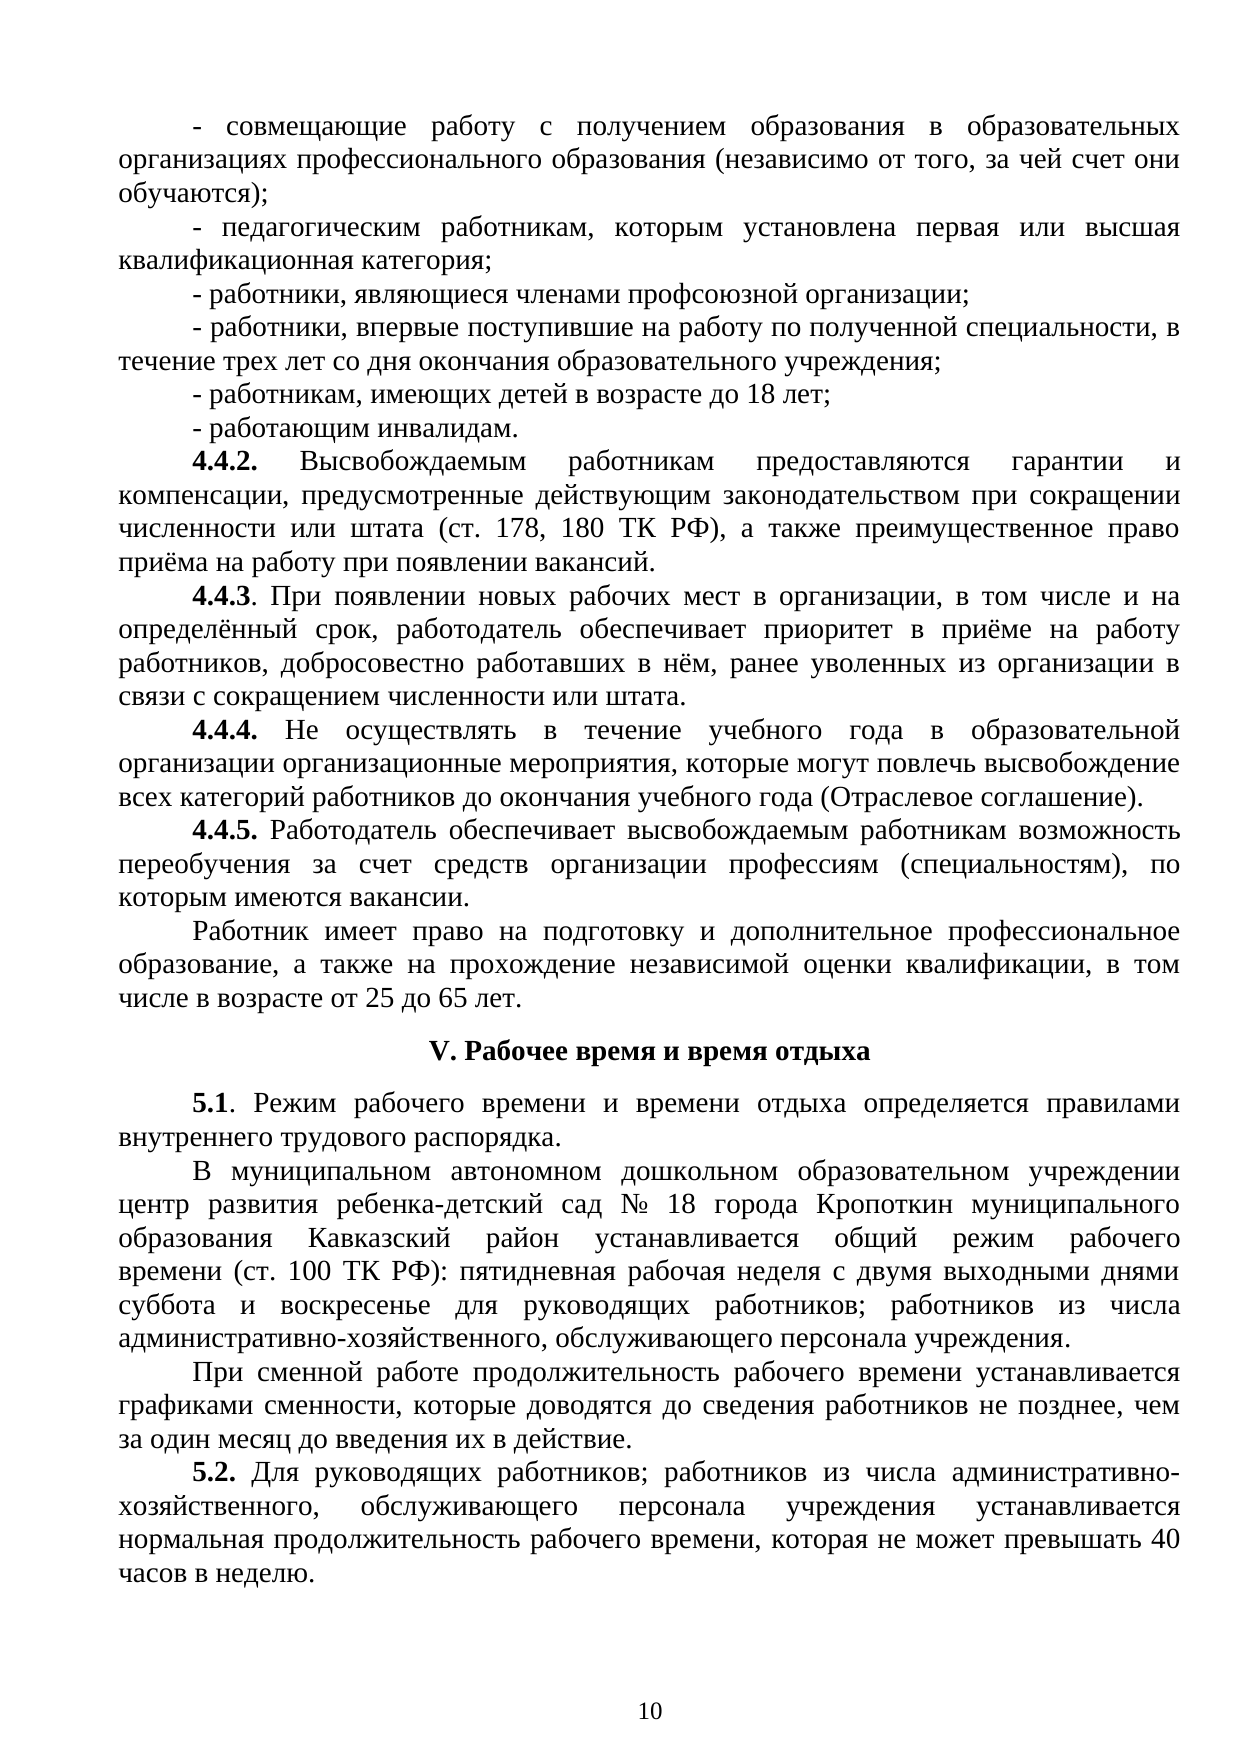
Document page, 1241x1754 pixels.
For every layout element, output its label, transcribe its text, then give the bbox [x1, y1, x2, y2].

text - работники, впервые поступившие на работу по полученной специальности, в течение трех лет со дня окончания образовательного учреждения; [118, 309, 1181, 376]
text В муниципальном автономном дошкольном образовательном учреждении центр развития ребенка-детский сад № 18 города Кропоткин муниципального образования Кавказский район устанавливается общий режим рабочего времени (ст. 100 ТК РФ): пятидневная рабочая неделя с двумя выходными днями суббота и воскресенье для руководящих работников; работников из числа административно-хозяйственного, обслуживающего персонала учреждения. [118, 1153, 1181, 1354]
text 4.4.3. При появлении новых рабочих мест в организации, в том числе и на определённый срок, работодатель обеспечивает приоритет в приёме на работу работников, добросовестно работавших в нём, ранее уволенных из организации в связи с сокращением численности или штата. [118, 578, 1181, 712]
text 5.2. Для руководящих работников; работников из числа административно-хозяйственного, обслуживающего персонала учреждения устанавливается нормальная продолжительность рабочего времени, которая не может превышать 40 часов в неделю. [118, 1454, 1181, 1589]
text При сменной работе продолжительность рабочего времени устанавливается графиками сменности, которые доводятся до сведения работников не позднее, чем за один месяц до введения их в действие. [118, 1354, 1181, 1454]
text - работники, являющиеся членами профсоюзной организации; [118, 276, 1181, 309]
text - совмещающие работу с получением образования в образовательных организациях профессионального образования (независимо от того, за чей счет они обучаются); [118, 108, 1181, 209]
text 4.4.2. Высвобождаемым работникам предоставляются гарантии и компенсации, предусмотренные действующим законодательством при сокращении численности или штата (ст. 178, 180 ТК РФ), а также преимущественное право приёма на работу при появлении вакансий. [118, 443, 1181, 578]
text Работник имеет право на подготовку и дополнительное профессиональное образование, а также на прохождение независимой оценки квалификации, в том числе в возрасте от 25 до 65 лет. [118, 913, 1181, 1014]
text - работающим инвалидам. [118, 410, 1181, 443]
text - работникам, имеющих детей в возрасте до 18 лет; [118, 376, 1181, 410]
text 4.4.5. Работодатель обеспечивает высвобождаемым работникам возможность переобучения за счет средств организации профессиям (специальностям), по которым имеются вакансии. [118, 812, 1181, 913]
text 5.1. Режим рабочего времени и времени отдыха определяется правилами внутреннего трудового распорядка. [118, 1086, 1181, 1153]
text - педагогическим работникам, которым установлена первая или высшая квалификационная категория; [118, 209, 1181, 276]
text 4.4.4. Не осуществлять в течение учебного года в образовательной организации организационные мероприятия, которые могут повлечь высвобождение всех категорий работников до окончания учебного года (Отраслевое соглашение). [118, 712, 1181, 812]
text V. Рабочее время и время отдыха [118, 1033, 1181, 1066]
